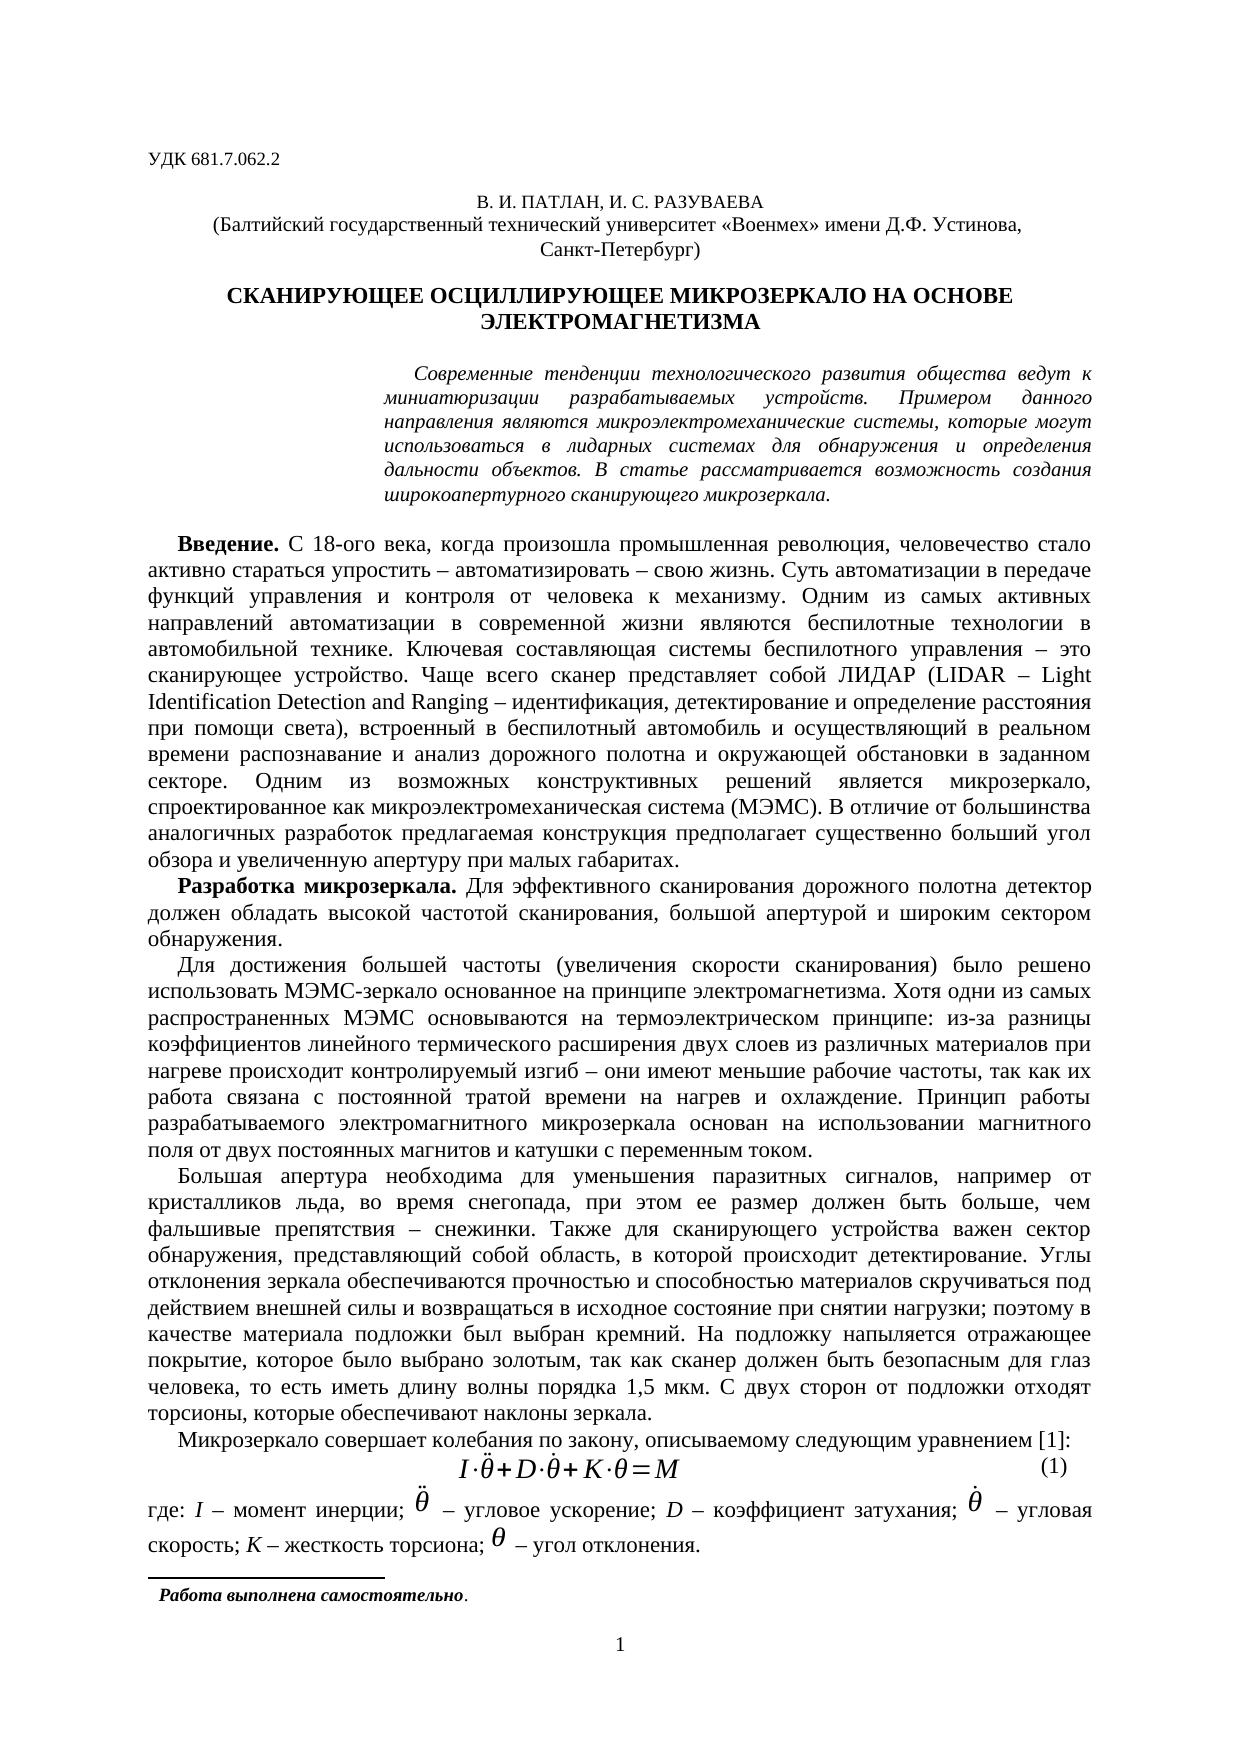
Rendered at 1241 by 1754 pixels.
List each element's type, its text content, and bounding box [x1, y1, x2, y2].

text (Балтийский государственный технический университет «Военмех» имени Д.Ф. Устинова, Санкт-Петербург) [148, 212, 1092, 261]
text где: I – момент инерции; – угловое ускорение; D – коэффициент затухания; – угловая скорость; K – жесткость торсиона; – угол отклонения. [148, 1485, 1092, 1557]
table_header [136, 1452, 1004, 1485]
text Современные тенденции технологического развития общества ведут к миниатюризации разрабатываемых устройств. Примером данного направления являются микроэлектромеханические системы, которые могут использоваться в лидарных системах для обнаружения и определения дальности объектов. В статье рассматривается возможность создания широкоапертурного сканирующего микрозеркала. [384, 361, 1092, 506]
text В. И. ПАТЛАН, И. С. РАЗУВАЕВА [148, 191, 1092, 212]
text УДК 681.7.062.2 [148, 148, 1092, 169]
text Микрозеркало совершает колебания по закону, описываемому следующим уравнением [1]: [148, 1426, 1092, 1452]
text Введение. С 18-ого века, когда произошла промышленная революция, человечество стало активно стараться упростить – автоматизировать – свою жизнь. Суть автоматизации в передаче функций управления и контроля от человека к механизму. Одним из самых активных направлений автоматизации в современной жизни являются беспилотные технологии в автомобильной технике. Ключевая составляющая системы беспилотного управления – это сканирующее устройство. Чаще всего сканер представляет собой ЛИДАР (LIDAR – Light Identification Detection and Ranging – идентификация, детектирование и определение расстояния при помощи света), встроенный в беспилотный автомобиль и осуществляющий в реальном времени распознавание и анализ дорожного полотна и окружающей обстановки в заданном секторе. Одним из возможных конструктивных решений является микрозеркало, спроектированное как микроэлектромеханическая система (МЭМС). В отличие от большинства аналогичных разработок предлагаемая конструкция предполагает существенно больший угол обзора и увеличенную апертуру при малых габаритах. [148, 529, 1092, 872]
text Для достижения большей частоты (увеличения скорости сканирования) было решено использовать МЭМС-зеркало основанное на принципе электромагнетизма. Хотя одни из самых распространенных МЭМС основываются на термоэлектрическом принципе: из-за разницы коэффициентов линейного термического расширения двух слоев из различных материалов при нагреве происходит контролируемый изгиб – они имеют меньшие рабочие частоты, так как их работа связана с постоянной тратой времени на нагрев и охлаждение. Принцип работы разрабатываемого электромагнитного микрозеркала основан на использовании магнитного поля от двух постоянных магнитов и катушки с переменным током. [148, 951, 1092, 1162]
table_header (1) [1004, 1452, 1104, 1485]
text СКАНИРУЮЩЕЕ ОСЦИЛЛИРУЮЩЕЕ МИКРОЗЕРКАЛО НА ОСНОВЕ ЭЛЕКТРОМАГНЕТИЗМА [148, 282, 1092, 335]
text Большая апертура необходима для уменьшения паразитных сигналов, например от кристалликов льда, во время снегопада, при этом ее размер должен быть больше, чем фальшивые препятствия – снежинки. Также для сканирующего устройства важен сектор обнаружения, представляющий собой область, в которой происходит детектирование. Углы отклонения зеркала обеспечиваются прочностью и способностью материалов скручиваться под действием внешней силы и возвращаться в исходное состояние при снятии нагрузки; поэтому в качестве материала подложки был выбран кремний. На подложку напыляется отражающее покрытие, которое было выбрано золотым, так как сканер должен быть безопасным для глаз человека, то есть иметь длину волны порядка 1,5 мкм. С двух сторон от подложки отходят торсионы, которые обеспечивают наклоны зеркала. [148, 1162, 1092, 1426]
text Разработка микрозеркала. Для эффективного сканирования дорожного полотна детектор должен обладать высокой частотой сканирования, большой апертурой и широким сектором обнаружения. [148, 872, 1092, 951]
